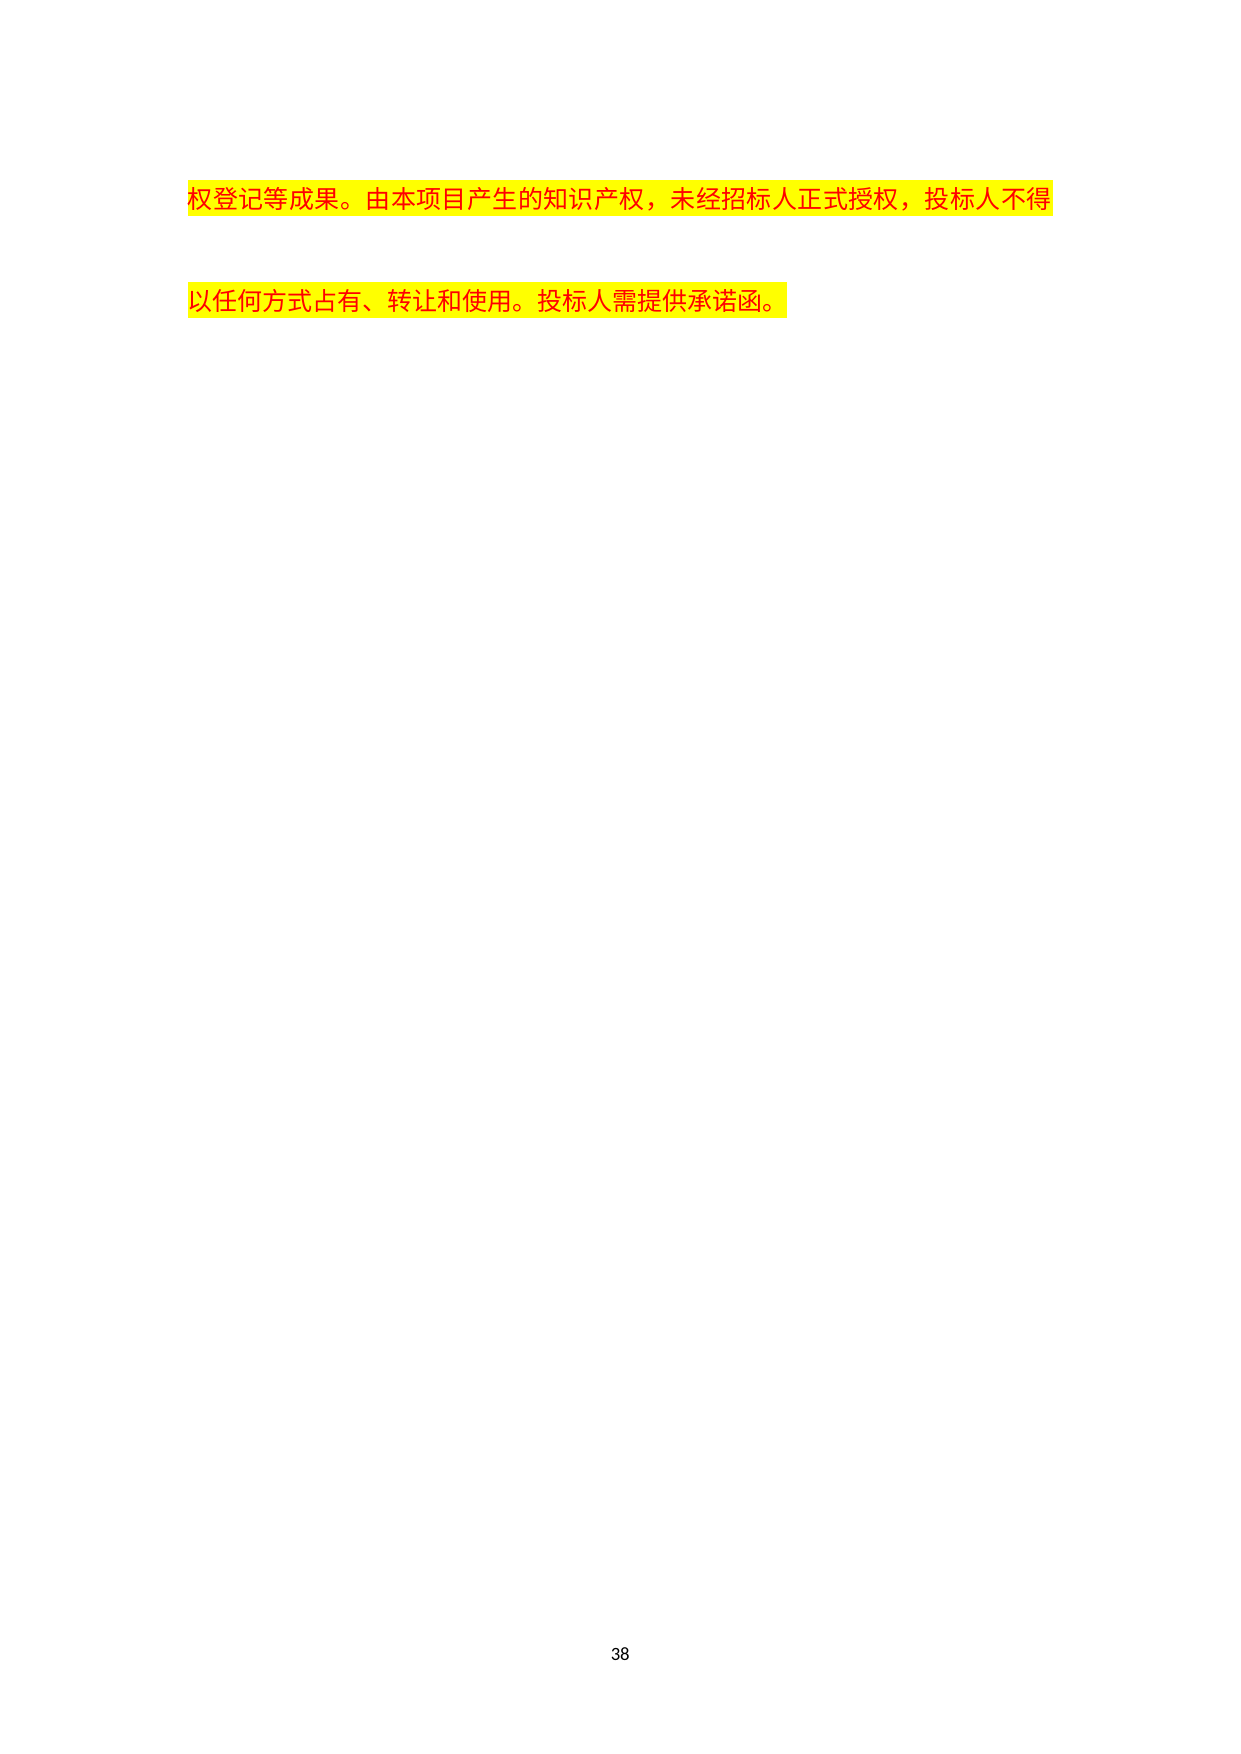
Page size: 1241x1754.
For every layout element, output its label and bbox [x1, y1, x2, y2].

text [187, 164, 1053, 334]
